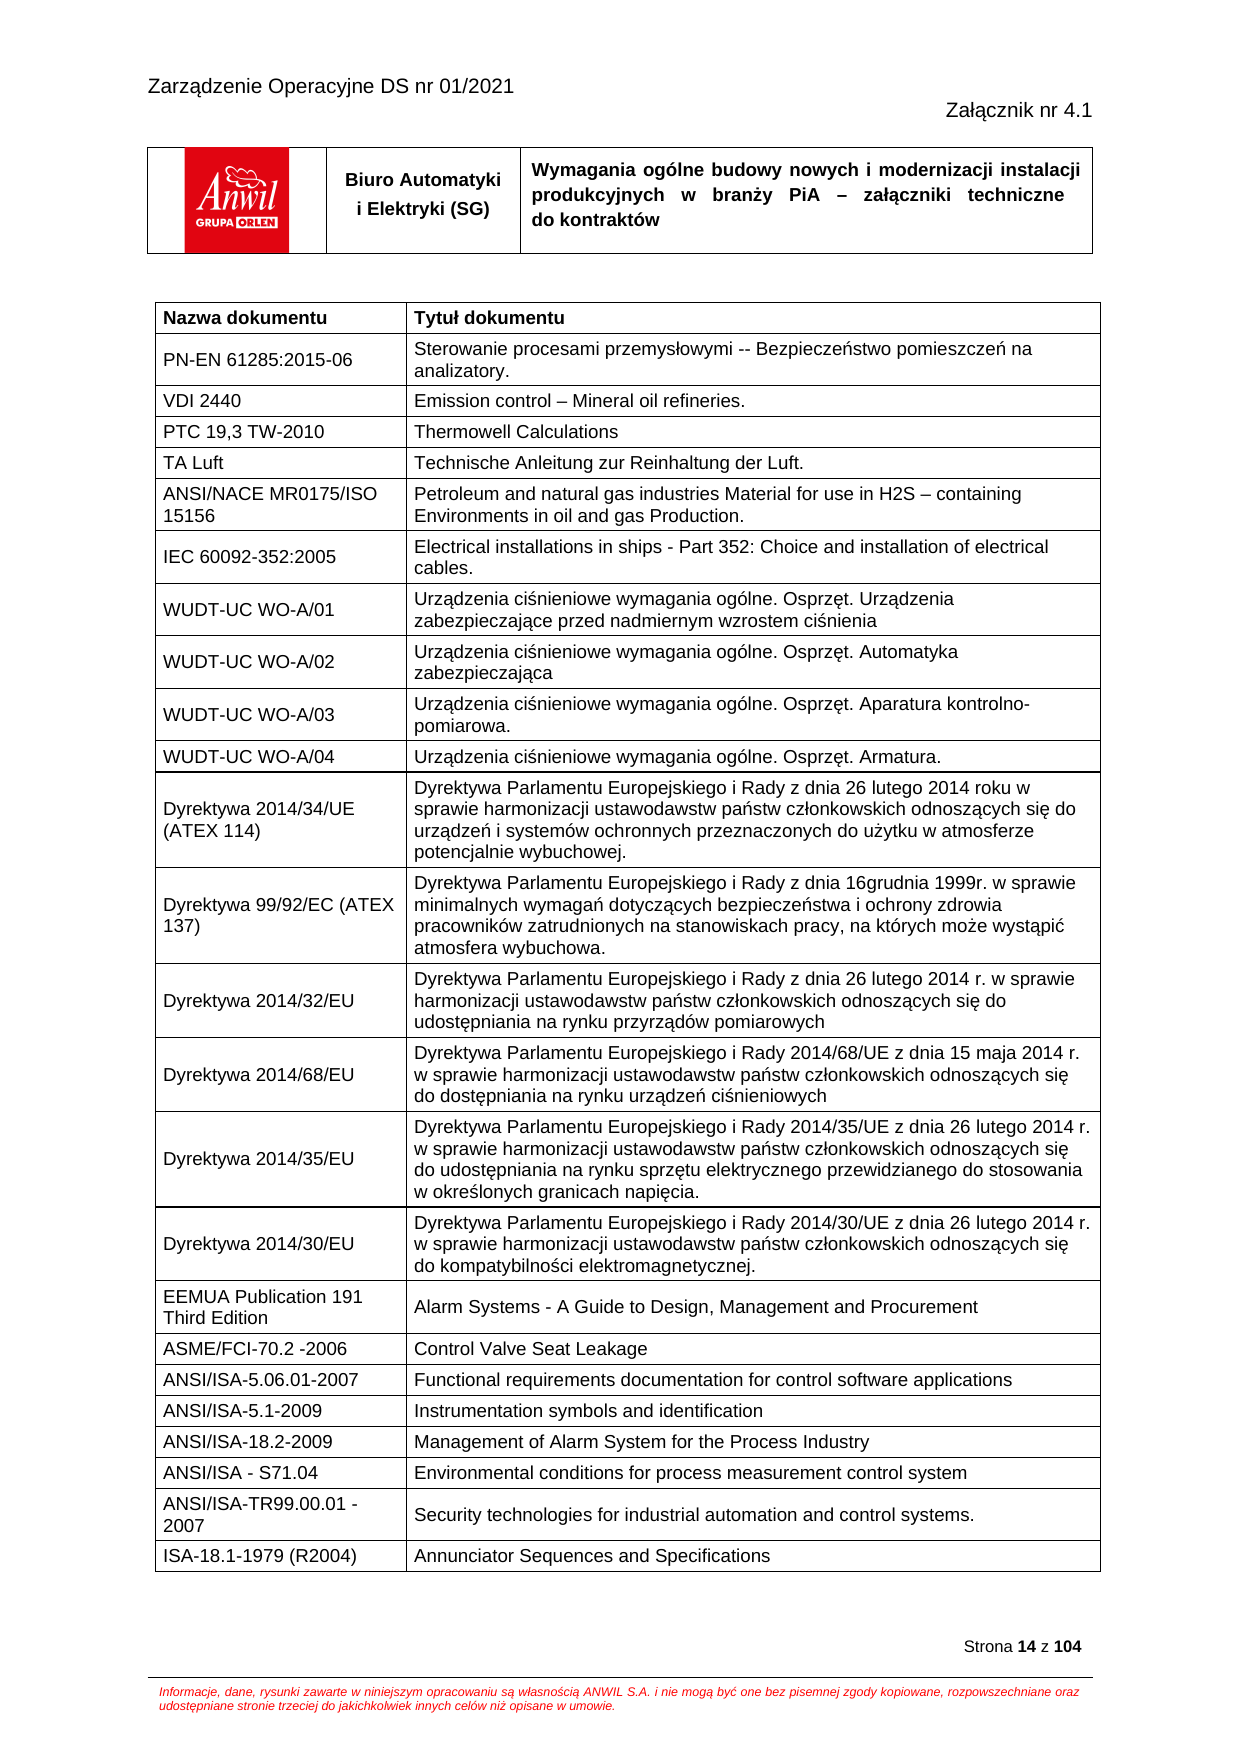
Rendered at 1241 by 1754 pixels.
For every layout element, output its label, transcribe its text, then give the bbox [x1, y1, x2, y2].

table_cell Urządzenia ciśnieniowe wymagania ogólne. Osprzęt. Aparatura kontrolno-pomiarowa. [407, 689, 1100, 740]
table_cell ASME/FCI-70.2 -2006 [156, 1334, 406, 1364]
table_cell Urządzenia ciśnieniowe wymagania ogólne. Osprzęt. Urządzenia zabezpieczające przed nadmiernym wzrostem ciśnienia [407, 584, 1100, 635]
table_header Nazwa dokumentu [156, 303, 406, 333]
table_cell EEMUA Publication 191 Third Edition [156, 1281, 406, 1333]
table_cell Technische Anleitung zur Reinhaltung der Luft. [407, 448, 1100, 478]
table_cell WUDT-UC WO-A/03 [156, 689, 406, 740]
table_cell Urządzenia ciśnieniowe wymagania ogólne. Osprzęt. Armatura. [407, 741, 1100, 771]
table_cell Annunciator Sequences and Specifications [407, 1541, 1100, 1571]
table_cell Dyrektywa 2014/32/EU [156, 964, 406, 1037]
table_cell ISA-18.1-1979 (R2004) [156, 1541, 406, 1571]
table_cell IEC 60092-352:2005 [156, 531, 406, 583]
table_cell TA Luft [156, 448, 406, 478]
table_cell ANSI/ISA-18.2-2009 [156, 1427, 406, 1457]
table_cell Dyrektywa Parlamentu Europejskiego i Rady 2014/68/UE z dnia 15 maja 2014 r. w sprawie harmonizacji ustawodawstw państw członkowskich odnoszących się do dostępniania na rynku urządzeń ciśnieniowych [407, 1038, 1100, 1111]
table_cell ANSI/ISA-5.1-2009 [156, 1396, 406, 1426]
table_cell Dyrektywa 2014/35/EU [156, 1112, 406, 1206]
table_cell Electrical installations in ships - Part 352: Choice and installation of electrical cables. [407, 531, 1100, 583]
table_cell ANSI/NACE MR0175/ISO 15156 [156, 479, 406, 530]
table_cell PTC 19,3 TW-2010 [156, 417, 406, 447]
table_cell Alarm Systems - A Guide to Design, Management and Procurement [407, 1281, 1100, 1333]
table_cell Emission control – Mineral oil refineries. [407, 386, 1100, 416]
table_cell Urządzenia ciśnieniowe wymagania ogólne. Osprzęt. Automatyka zabezpieczająca [407, 636, 1100, 688]
table_cell Dyrektywa 2014/30/EU [156, 1208, 406, 1280]
table_cell Dyrektywa Parlamentu Europejskiego i Rady 2014/35/UE z dnia 26 lutego 2014 r. w sprawie harmonizacji ustawodawstw państw członkowskich odnoszących się do udostępniania na rynku sprzętu elektrycznego przewidzianego do stosowania w określonych granicach napięcia. [407, 1112, 1100, 1206]
table_cell Sterowanie procesami przemysłowymi -- Bezpieczeństwo pomieszczeń na analizatory. [407, 334, 1100, 385]
table_cell Dyrektywa Parlamentu Europejskiego i Rady z dnia 26 lutego 2014 roku w sprawie harmonizacji ustawodawstw państw członkowskich odnoszących się do urządzeń i systemów ochronnych przeznaczonych do użytku w atmosferze potencjalnie wybuchowej. [407, 773, 1100, 867]
table_cell ANSI/ISA-TR99.00.01 - 2007 [156, 1489, 406, 1540]
table_cell Petroleum and natural gas industries Material for use in H2S – containing Environments in oil and gas Production. [407, 479, 1100, 530]
table_cell Dyrektywa Parlamentu Europejskiego i Rady 2014/30/UE z dnia 26 lutego 2014 r. w sprawie harmonizacji ustawodawstw państw członkowskich odnoszących się do kompatybilności elektromagnetycznej. [407, 1208, 1100, 1280]
table_cell Environmental conditions for process measurement control system [407, 1458, 1100, 1488]
table_cell :2015-06 [156, 334, 406, 385]
table_cell Control Valve Seat Leakage [407, 1334, 1100, 1364]
table_header Tytuł dokumentu [407, 303, 1100, 333]
table_cell Dyrektywa Parlamentu Europejskiego i Rady z dnia 26 lutego 2014 r. w sprawie harmonizacji ustawodawstw państw członkowskich odnoszących się do udostępniania na rynku przyrządów pomiarowych [407, 964, 1100, 1037]
table_cell WUDT-UC WO-A/04 [156, 741, 406, 771]
table_cell Dyrektywa 99/92/EC (ATEX 137) [156, 868, 406, 963]
table_cell Functional requirements documentation for control software applications [407, 1365, 1100, 1395]
table_cell Management of Alarm System for the Process Industry [407, 1427, 1100, 1457]
table_cell Dyrektywa Parlamentu Europejskiego i Rady z dnia 16grudnia 1999r. w sprawie minimalnych wymagań dotyczących bezpieczeństwa i ochrony zdrowia pracowników zatrudnionych na stanowiskach pracy, na których może wystąpić atmosfera wybuchowa. [407, 868, 1100, 963]
table_cell Dyrektywa 2014/68/EU [156, 1038, 406, 1111]
table_cell Thermowell Calculations [407, 417, 1100, 447]
table_cell Instrumentation symbols and identification [407, 1396, 1100, 1426]
table_cell ANSI/ISA-5.06.01-2007 [156, 1365, 406, 1395]
table_cell WUDT-UC WO-A/02 [156, 636, 406, 688]
table_cell Dyrektywa 2014/34/UE (ATEX 114) [156, 773, 406, 867]
table_cell ANSI/ISA - S71.04 [156, 1458, 406, 1488]
table_cell WUDT-UC WO-A/01 [156, 584, 406, 635]
table_cell Security technologies for industrial automation and control systems. [407, 1489, 1100, 1540]
picture [184, 147, 290, 253]
table_cell VDI 2440 [156, 386, 406, 416]
